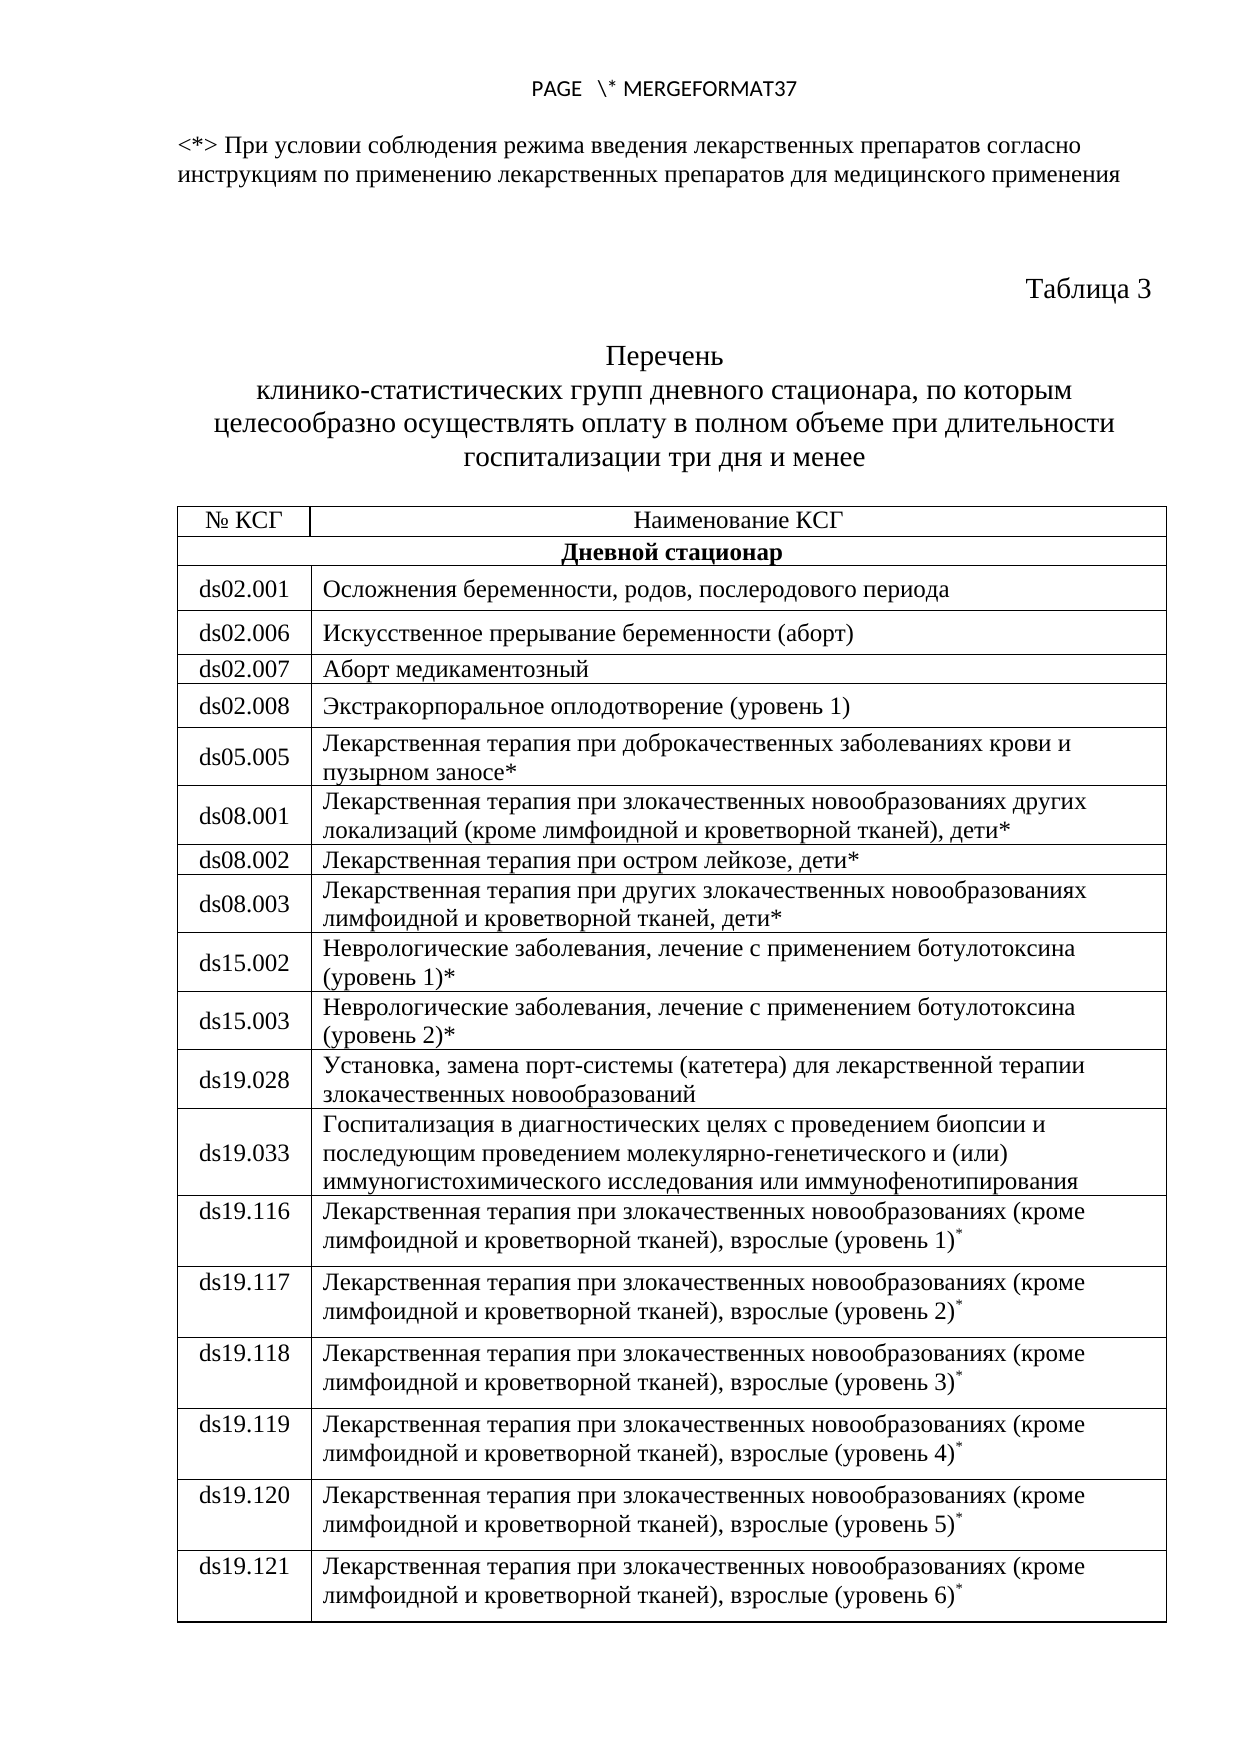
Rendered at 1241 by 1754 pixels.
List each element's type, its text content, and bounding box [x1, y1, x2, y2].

table_cell ds08.002 [178, 845, 311, 874]
table_header Наименование КСГ [311, 507, 1166, 536]
table_cell ds19.033 [178, 1109, 311, 1195]
table_cell Лекарственная терапия при остром лейкозе, дети* [312, 845, 1166, 874]
table_cell Экстракорпоральное оплодотворение (уровень 1) [312, 684, 1166, 727]
table_cell ds02.007 [178, 655, 311, 683]
text Таблица 3 [177, 271, 1152, 305]
table_cell Лекарственная терапия при злокачественных новообразованиях других локализаций (кроме лимфоидной и кроветворной тканей), дети* [312, 786, 1166, 844]
table_cell ds19.121 [178, 1551, 311, 1621]
table_cell Искусственное прерывание беременности (аборт) [312, 611, 1166, 653]
table_cell Лекарственная терапия при злокачественных новообразованиях (кроме лимфоидной и кроветворной тканей), взрослые (уровень 6)* [312, 1551, 1166, 1621]
text Перечень [177, 338, 1152, 372]
table_cell Аборт медикаментозный [312, 655, 1166, 683]
table_cell ds19.028 [178, 1050, 311, 1108]
table_cell ds02.006 [178, 611, 311, 653]
table_cell Лекарственная терапия при злокачественных новообразованиях (кроме лимфоидной и кроветворной тканей), взрослые (уровень 2)* [312, 1267, 1166, 1337]
table_cell Лекарственная терапия при других злокачественных новообразованиях лимфоидной и кроветворной тканей, дети* [312, 875, 1166, 932]
table_cell Лекарственная терапия при злокачественных новообразованиях (кроме лимфоидной и кроветворной тканей), взрослые (уровень 1)* [312, 1196, 1166, 1266]
text <*> При условии соблюдения режима введения лекарственных препаратов согласно инструкциям по применению лекарственных препаратов для медицинского применения [177, 130, 1152, 187]
table_header № КСГ [178, 507, 309, 536]
table_cell ds15.003 [178, 992, 311, 1049]
table_cell ds19.119 [178, 1409, 311, 1479]
table_cell ds19.117 [178, 1267, 311, 1337]
table_cell ds05.005 [178, 728, 311, 785]
table_cell ds19.120 [178, 1480, 311, 1550]
table_cell Дневной стационар [178, 537, 1166, 565]
table_cell Неврологические заболевания, лечение с применением ботулотоксина (уровень 2)* [312, 992, 1166, 1049]
table_cell ds19.116 [178, 1196, 311, 1266]
table_cell ds19.118 [178, 1338, 311, 1408]
table_header ds02.001 [178, 566, 311, 610]
table_cell Госпитализация в диагностических целях с проведением биопсии и последующим проведением молекулярно-генетического и (или) иммуногистохимического исследования или иммунофенотипирования [312, 1109, 1166, 1195]
table_cell Лекарственная терапия при злокачественных новообразованиях (кроме лимфоидной и кроветворной тканей), взрослые (уровень 3)* [312, 1338, 1166, 1408]
table_cell Лекарственная терапия при злокачественных новообразованиях (кроме лимфоидной и кроветворной тканей), взрослые (уровень 4)* [312, 1409, 1166, 1479]
table_header Осложнения беременности, родов, послеродового периода [312, 566, 1166, 610]
table_cell Неврологические заболевания, лечение с применением ботулотоксина (уровень 1)* [312, 933, 1166, 991]
table_cell ds02.008 [178, 684, 311, 727]
table_cell ds08.003 [178, 875, 311, 932]
table_cell Лекарственная терапия при доброкачественных заболеваниях крови и пузырном заносе* [312, 728, 1166, 785]
table_cell Лекарственная терапия при злокачественных новообразованиях (кроме лимфоидной и кроветворной тканей), взрослые (уровень 5)* [312, 1480, 1166, 1550]
table_cell ds08.001 [178, 786, 311, 844]
text клинико-статистических групп дневного стационара, по которым целесообразно осуществлять оплату в полном объеме при длительности госпитализации три дня и менее [177, 372, 1152, 472]
table_cell ds15.002 [178, 933, 311, 991]
table_cell Установка, замена порт-системы (катетера) для лекарственной терапии злокачественных новообразований [312, 1050, 1166, 1108]
